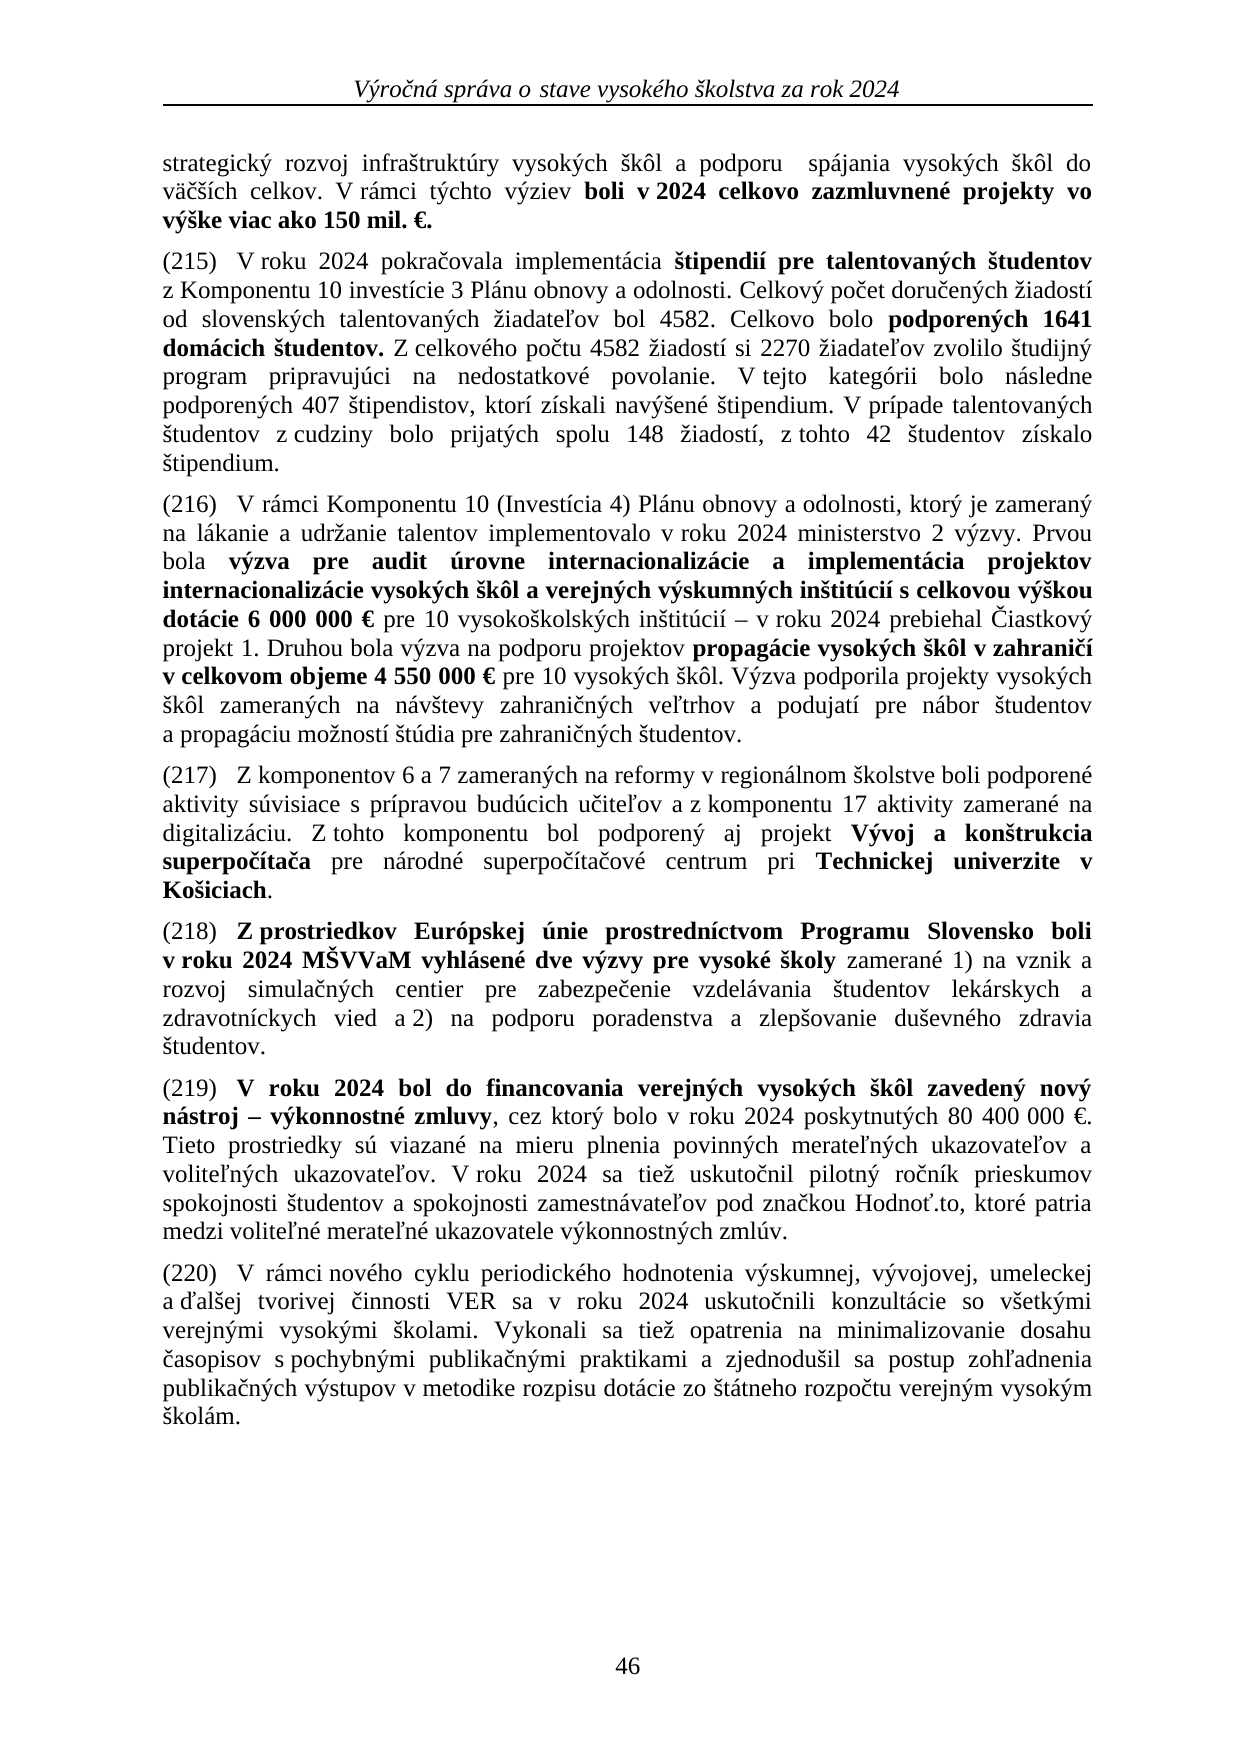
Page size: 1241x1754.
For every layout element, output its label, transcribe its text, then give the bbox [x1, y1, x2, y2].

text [162, 148, 1093, 234]
text Z komponentov 6 a 7 zameraných na reformy v regionálnom školstve boli podporené aktivity súvisiace s prípravou budúcich učiteľov a z komponentu 17 aktivity zamerané na digitalizáciu. Z tohto komponentu bol podporený aj projekt Vývoj a konštrukcia superpočítača pre národné superpočítačové centrum pri Technickej univerzite v Košiciach. [162, 760, 1093, 904]
text V rámci Komponentu 10 (Investícia 4) Plánu obnovy a odolnosti, ktorý je zameraný na lákanie a udržanie talentov implementovalo v roku 2024 ministerstvo 2 výzvy. Prvou bola výzva pre audit úrovne internacionalizácie a implementácia projektov internacionalizácie vysokých škôl a verejných výskumných inštitúcií s celkovou výškou dotácie 6 000 000 € pre 10 vysokoškolských inštitúcií – v roku 2024 prebiehal Čiastkový projekt 1. Druhou bola výzva na podporu projektov propagácie vysokých škôl v zahraničí v celkovom objeme 4 550 000 € pre 10 vysokých škôl. Výzva podporila projekty vysokých škôl zameraných na návštevy zahraničných veľtrhov a podujatí pre nábor študentov a propagáciu možností štúdia pre zahraničných študentov. [162, 489, 1093, 748]
text Z prostriedkov Európskej únie prostredníctvom Programu Slovensko boli v roku 2024 MŠVVaM vyhlásené dve výzvy pre vysoké školy zamerané 1) na vznik a rozvoj simulačných centier pre zabezpečenie vzdelávania študentov lekárskych a zdravotníckych vied a 2) na podporu poradenstva a zlepšovanie duševného zdravia študentov. [162, 916, 1093, 1060]
text V roku 2024 pokračovala implementácia štipendií pre talentovaných študentov z Komponentu 10 investície 3 Plánu obnovy a odolnosti. Celkový počet doručených žiadostí od slovenských talentovaných žiadateľov bol 4582. Celkovo bolo podporených 1641 domácich študentov. Z celkového počtu 4582 žiadostí si 2270 žiadateľov zvolilo študijný program pripravujúci na nedostatkové povolanie. V tejto kategórii bolo následne podporených 407 štipendistov, ktorí získali navýšené štipendium. V prípade talentovaných študentov z cudziny bolo prijatých spolu 148 žiadostí, z tohto 42 študentov získalo štipendium. [162, 246, 1093, 476]
text V rámci nového cyklu periodického hodnotenia výskumnej, vývojovej, umeleckej a ďalšej tvorivej činnosti VER sa v roku 2024 uskutočnili konzultácie so všetkými verejnými vysokými školami. Vykonali sa tiež opatrenia na minimalizovanie dosahu časopisov s pochybnými publikačnými praktikami a zjednodušil sa postup zohľadnenia publikačných výstupov v metodike rozpisu dotácie zo štátneho rozpočtu verejným vysokým školám. [162, 1258, 1093, 1430]
text V roku 2024 bol do financovania verejných vysokých škôl zavedený nový nástroj – výkonnostné zmluvy, cez ktorý bolo v roku 2024 poskytnutých 80 400 000 €. Tieto prostriedky sú viazané na mieru plnenia povinných merateľných ukazovateľov a voliteľných ukazovateľov. V roku 2024 sa tiež uskutočnil pilotný ročník prieskumov spokojnosti študentov a spokojnosti zamestnávateľov pod značkou Hodnoť.to, ktoré patria medzi voliteľné merateľné ukazovatele výkonnostných zmlúv. [162, 1073, 1093, 1245]
